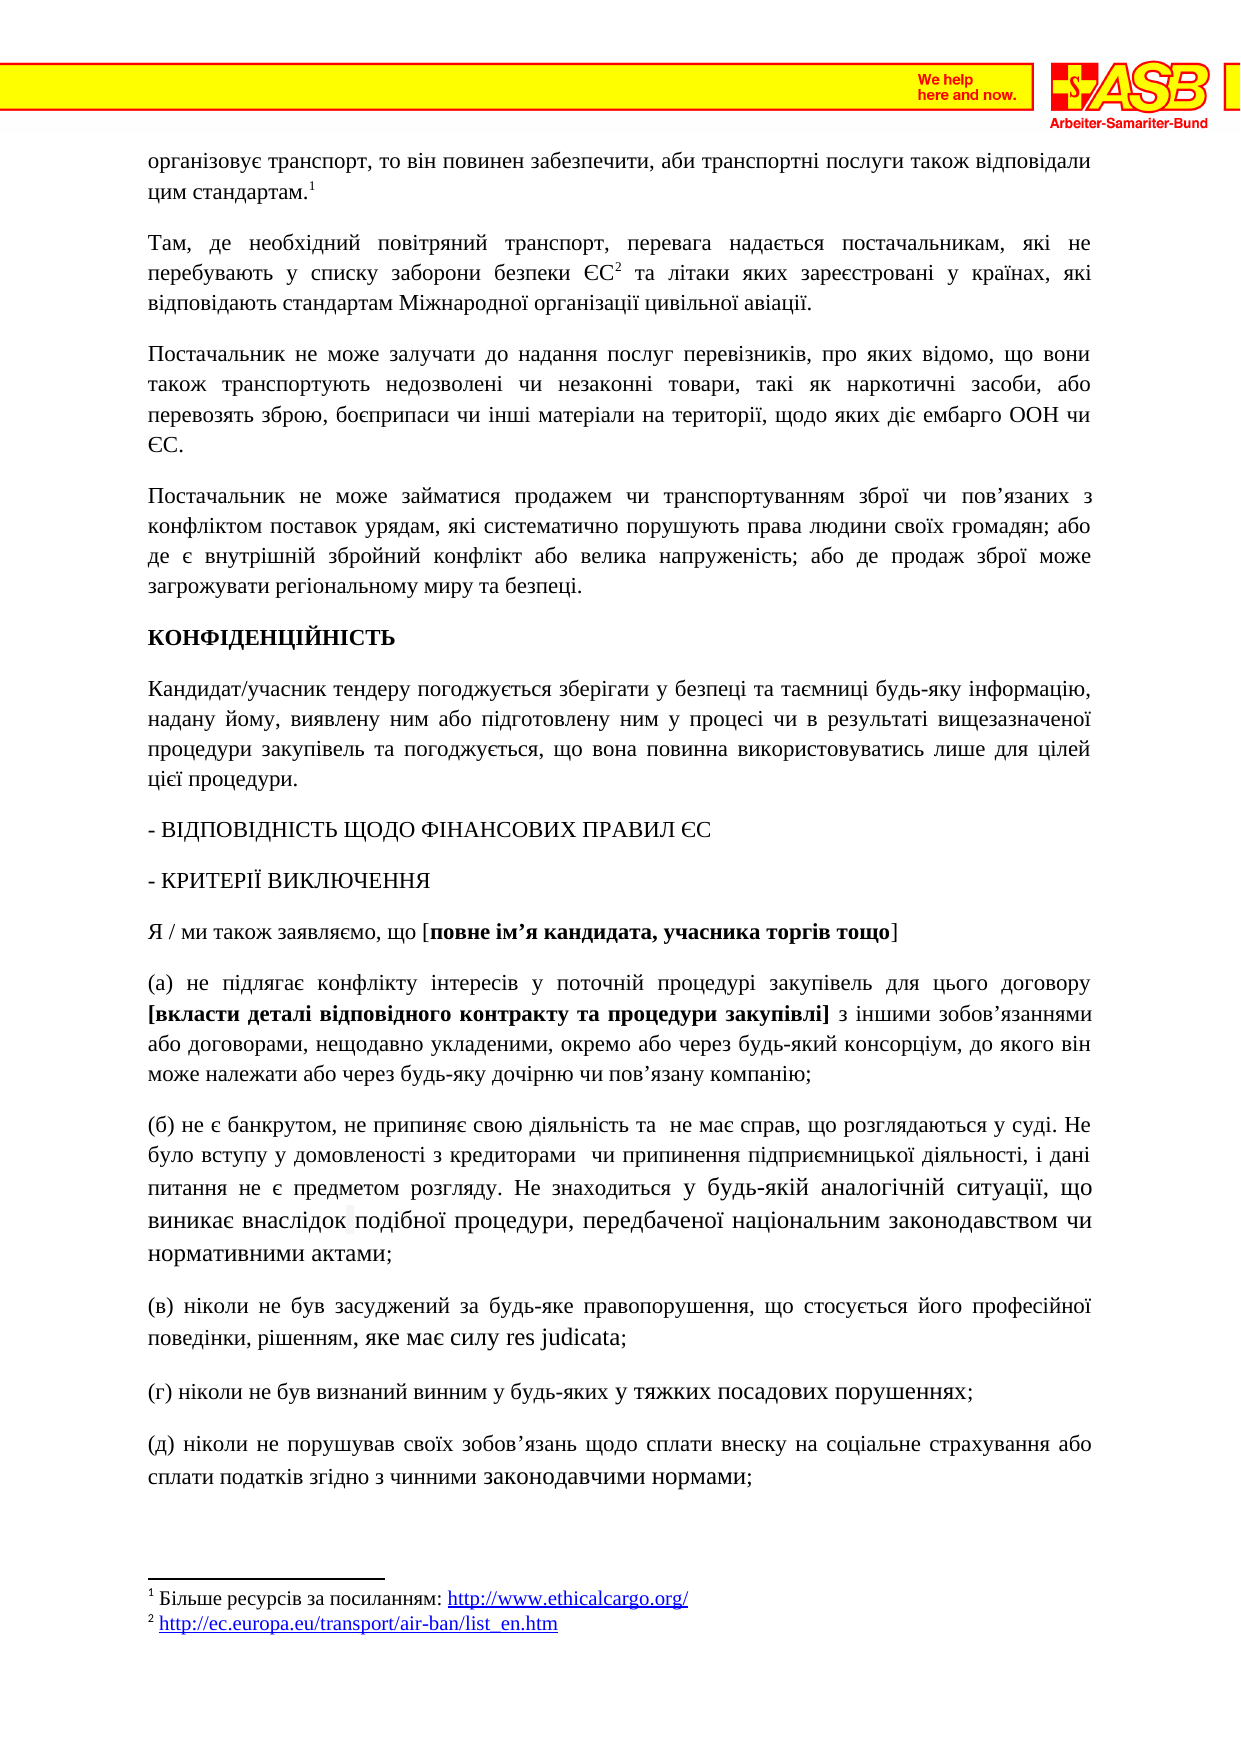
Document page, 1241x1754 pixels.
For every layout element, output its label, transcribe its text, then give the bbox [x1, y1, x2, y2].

text Я / ми також заявляємо, що [повне ім’я кандидата, учасника торгів тощо] [148, 918, 1093, 945]
text (д) ніколи не порушував своїх зобов’язань щодо сплати внеску на соціальне страхування або сплати податків згідно з чинними законодавчими нормами; [148, 1430, 1093, 1489]
text Постачальник не може займатися продажем чи транспортуванням зброї чи пов’язаних з конфліктом поставок урядам, які систематично порушують права людини своїх громадян; або де є внутрішній збройний конфлікт або велика напруженість; або де продаж зброї може загрожувати регіональному миру та безпеці. [148, 482, 1093, 599]
text Постачальник не може залучати до надання послуг перевізників, про яких відомо, що вони також транспортують недозволені чи незаконні товари, такі як наркотичні засоби, або перевозять зброю, боєприпаси чи інші матеріали на території, щодо яких діє ембарго ООН чи ЄС. [148, 340, 1093, 457]
text (г) ніколи не був визнаний винним у будь-яких у тяжких посадових порушеннях; [148, 1376, 1093, 1405]
text КОНФІДЕНЦІЙНІСТЬ [148, 624, 1093, 650]
text - ВІДПОВІДНІСТЬ ЩОДО ФІНАНСОВИХ ПРАВИЛ ЄС [148, 816, 1093, 843]
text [148, 148, 1093, 204]
text (a) не підлягає конфлікту інтересів у поточній процедурі закупівель для цього договору [вкласти деталі відповідного контракту та процедури закупівлі] з іншими зобов’язаннями або договорами, нещодавно укладеними, окремо або через будь-який консорціум, до якого він може належати або через будь-яку дочірню чи пов’язану компанію; [148, 969, 1093, 1086]
text - КРИТЕРІЇ ВИКЛЮЧЕННЯ [148, 867, 1093, 894]
text (б) не є банкрутом, не припиняє свою діяльність та не має справ, що розглядаються у суді. Не було вступу у домовленості з кредиторами чи припинення підприємницької діяльності, і дані питання не є предметом розгляду. Не знаходиться у будь-якій аналогічній ситуації, що виникає внаслідок подібної процедури, передбаченої національним законодавством чи нормативними актами; [148, 1111, 1093, 1267]
picture [0, 53, 1241, 133]
text (в) ніколи не був засуджений за будь-яке правопорушення, що стосується його професійної поведінки, рішенням, яке має силу res judicata; [148, 1292, 1093, 1351]
text Там, де необхідний повітряний транспорт, перевага надається постачальникам, які не перебувають у списку заборони безпеки ЄС та літаки яких зареєстровані у країнах, які відповідають стандартам Міжнародної організації цивільної авіації. [148, 229, 1093, 316]
text Кандидат/учасник тендеру погоджується зберігати у безпеці та таємниці будь-яку інформацію, надану йому, виявлену ним або підготовлену ним у процесі чи в результаті вищезазначеної процедури закупівель та погоджується, що вона повинна використовуватись лише для цілей цієї процедури. [148, 675, 1093, 792]
